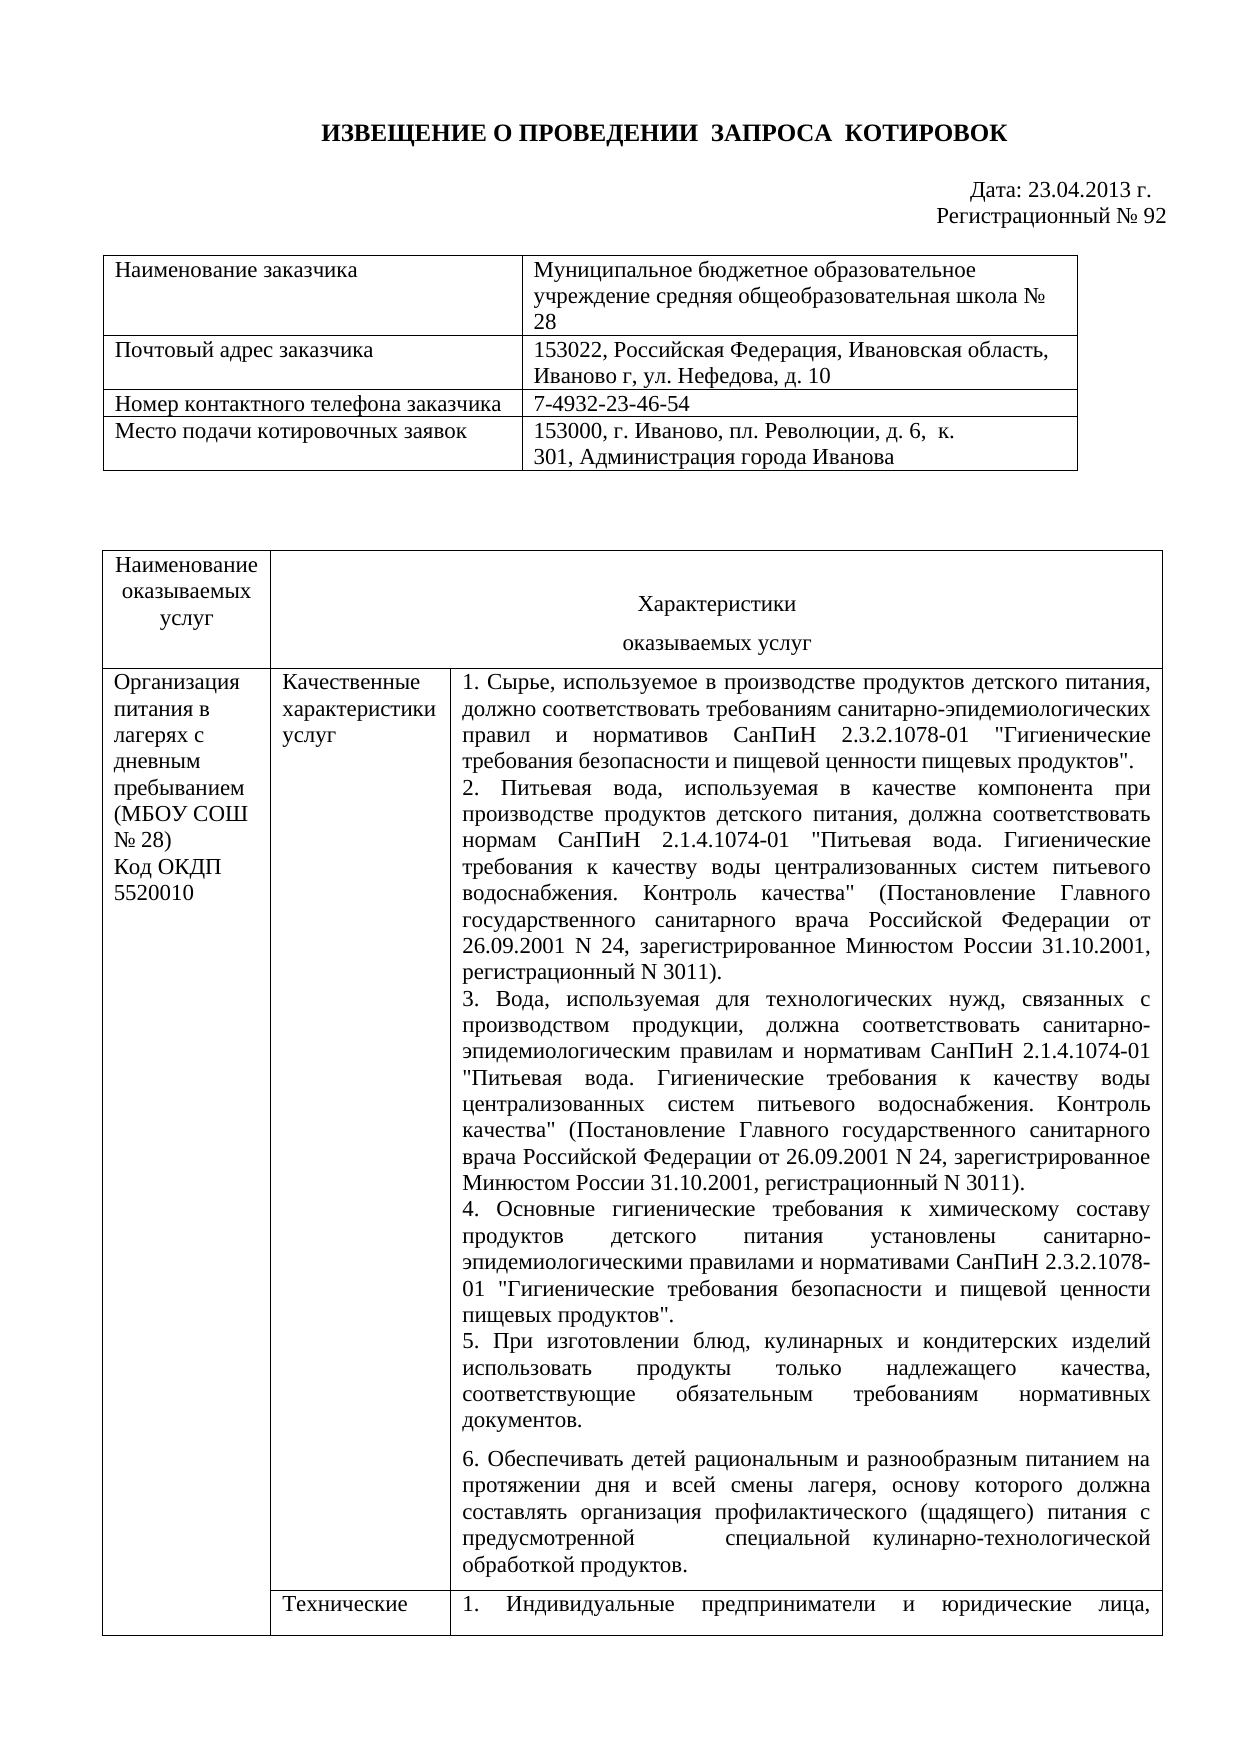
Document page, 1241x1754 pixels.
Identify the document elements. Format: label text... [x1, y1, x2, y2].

table_header Муниципальное бюджетное образовательное учреждение средняя общеобразовательная школа № 28 [523, 256, 1077, 335]
table_cell Почтовый адрес заказчика [104, 336, 522, 388]
table_cell 153022, Российская Федерация, Ивановская область, Иваново г, ул. Нефедова, д. 10 [523, 336, 1077, 388]
text Дата: 23.04.2013 г. [177, 176, 1152, 202]
table_header Наименование оказываемых услуг [103, 551, 270, 667]
table_header Характеристики оказываемых услуг [271, 551, 1162, 667]
table_cell 153000, г. Иваново, пл. Революции, д. 6, к. 301, Администрация города Иванова [523, 417, 1077, 470]
text Извещение о проведении запроса котировок [177, 118, 1152, 147]
table_cell 1. Сырье, используемое в производстве продуктов детского питания, должно соответствовать требованиям санитарно-эпидемиологических правил и нормативов СанПиН 2.3.2.1078-01 "Гигиенические требования безопасности и пищевой ценности пищевых продуктов". 2. Питьевая вода, используемая в качестве компонента при производстве продуктов детского питания, должна соответствовать нормам СанПиН 2.1.4.1074-01 "Питьевая вода. Гигиенические требования к качеству воды централизованных систем питьевого водоснабжения. Контроль качества" (Постановление Главного государственного санитарного врача Российской Федерации от 26.09.2001 N 24, зарегистрированное Минюстом России 31.10.2001, регистрационный N 3011). 3. Вода, используемая для технологических нужд, связанных с производством продукции, должна соответствовать санитарно-эпидемиологическим правилам и нормативам СанПиН 2.1.4.1074-01 "Питьевая вода. Гигиенические требования к качеству воды централизованных систем питьевого водоснабжения. Контроль качества" (Постановление Главного государственного санитарного врача Российской Федерации от 26.09.2001 N 24, зарегистрированное Минюстом России 31.10.2001, регистрационный N 3011). 4. Основные гигиенические требования к химическому составу продуктов детского питания установлены санитарно-эпидемиологическими правилами и нормативами СанПиН 2.3.2.1078-01 "Гигиенические требования безопасности и пищевой ценности пищевых продуктов". 5. При изготовлении блюд, кулинарных и кондитерских изделий использовать продукты только надлежащего качества, соответствующие обязательным требованиям нормативных документов. 6. Обеспечивать детей рациональным и разнообразным питанием на протяжении дня и всей смены лагеря, основу которого должна составлять организация профилактического (щадящего) питания с предусмотренной специальной кулинарно-технологической обработкой продуктов. [451, 669, 1162, 1589]
table_cell Организация питания в лагерях с дневным пребыванием (МБОУ СОШ № 28) Код ОКДП 5520010 [103, 669, 270, 1635]
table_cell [271, 1591, 450, 1635]
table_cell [451, 1591, 1162, 1635]
text Регистрационный № 92 [177, 202, 1167, 228]
table_cell 7-4932-23-46-54 [523, 390, 1077, 416]
table_header Наименование заказчика [104, 256, 522, 335]
table_cell Качественные характеристики услуг [271, 669, 450, 1589]
table_cell Номер контактного телефона заказчика [104, 390, 522, 416]
table_cell Место подачи котировочных заявок [104, 417, 522, 470]
